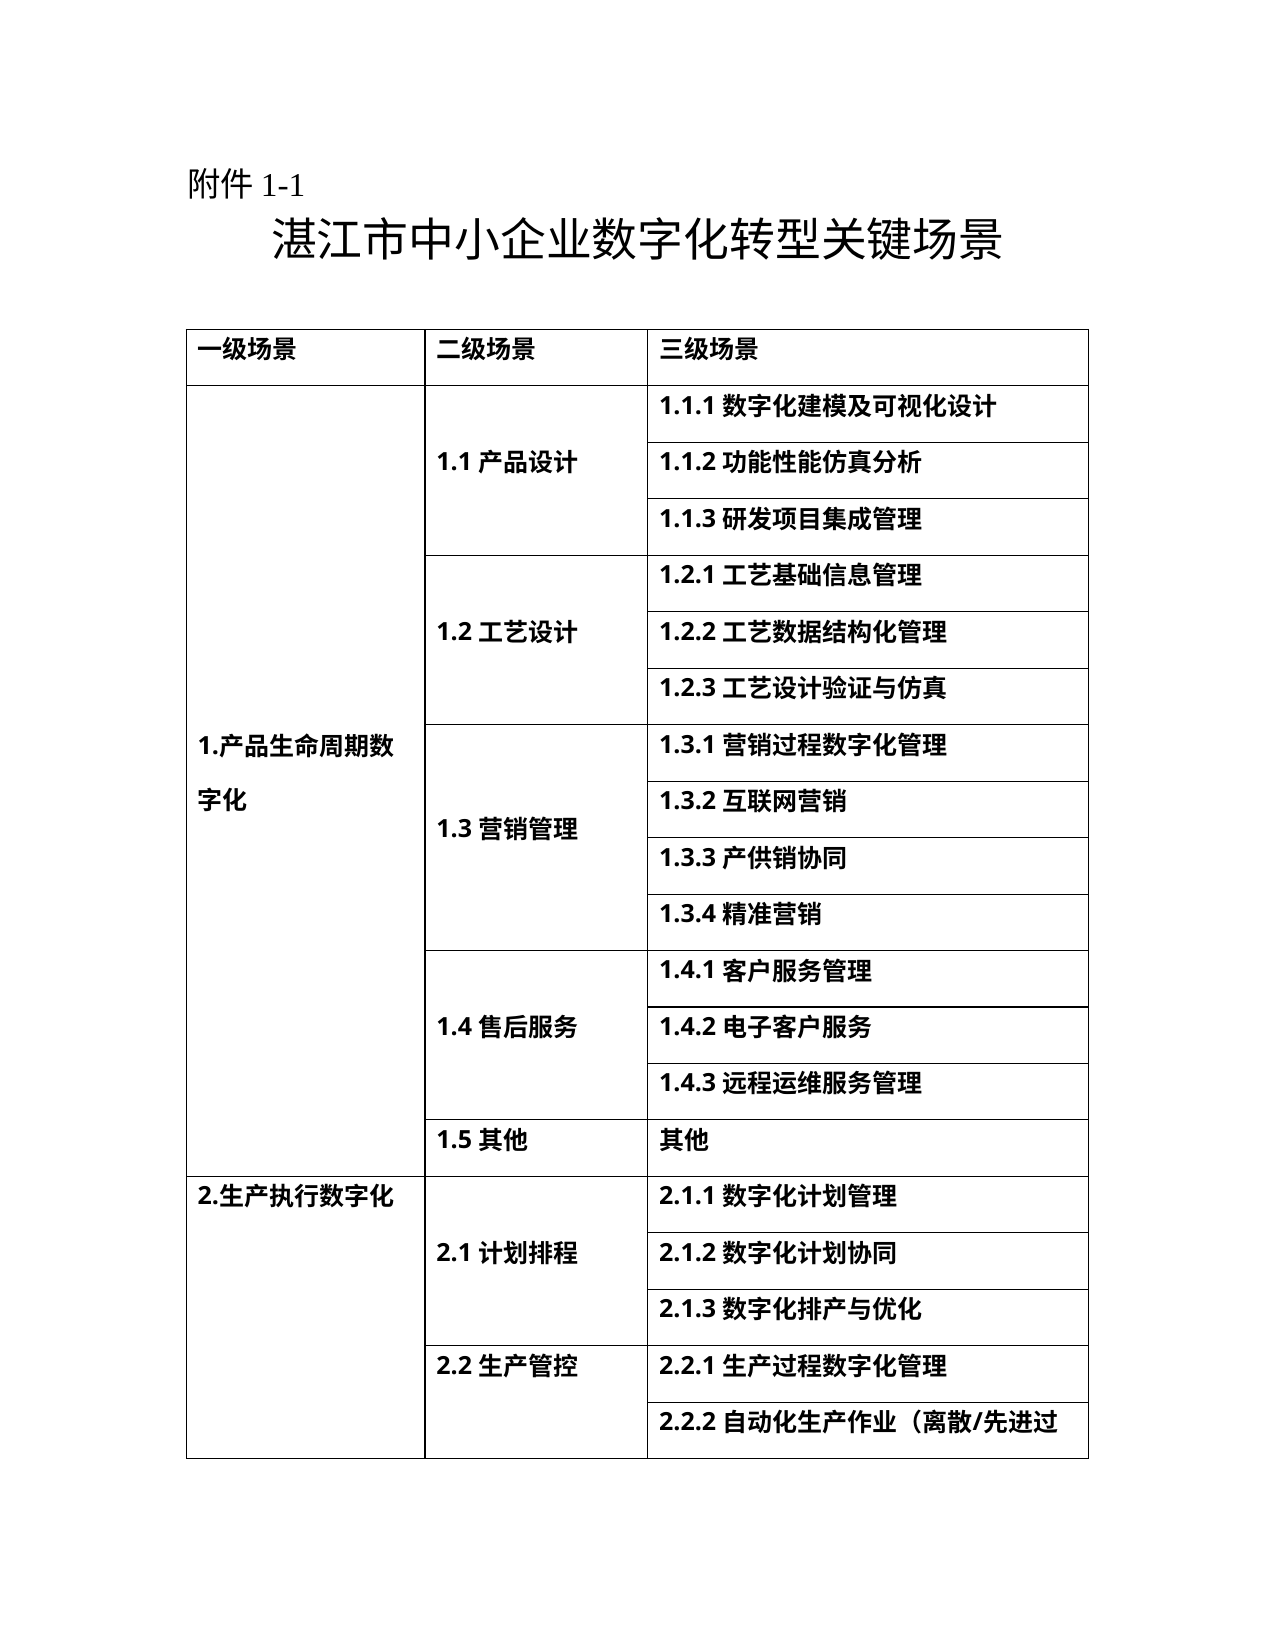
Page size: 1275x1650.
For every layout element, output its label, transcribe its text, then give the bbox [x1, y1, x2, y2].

table_cell 2.1 计划排程 [426, 1177, 647, 1345]
table_cell 1.3.3 产供销协同 [648, 838, 1088, 893]
table_header 一级场景 [187, 330, 424, 385]
table_cell 1.2.2 工艺数据结构化管理 [648, 612, 1088, 668]
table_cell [648, 1403, 1088, 1458]
table_cell 1.1 产品设计 [426, 386, 647, 555]
table_cell 1.3 营销管理 [426, 725, 647, 950]
table_cell 1.4.1 客户服务管理 [648, 951, 1088, 1006]
table_cell 1.1.3 研发项目集成管理 [648, 499, 1088, 555]
table_cell 1.1.2 功能性能仿真分析 [648, 443, 1088, 498]
table_cell 2.2.1 生产过程数字化管理 [648, 1346, 1088, 1402]
table_cell 1.5 其他 [426, 1120, 647, 1176]
text 湛江市中小企业数字化转型关键场景 [187, 208, 1088, 269]
table_cell 2.1.3 数字化排产与优化 [648, 1290, 1088, 1345]
text 附件1-1 [187, 150, 1088, 208]
table_cell 1.1.1 数字化建模及可视化设计 [648, 386, 1088, 442]
table_cell 1.4 售后服务 [426, 951, 647, 1119]
table_cell 2.1.1 数字化计划管理 [648, 1177, 1088, 1232]
table_cell 2.1.2 数字化计划协同 [648, 1233, 1088, 1289]
table_cell 其他 [648, 1120, 1088, 1176]
table_cell 2.生产执行数字化 [187, 1177, 424, 1458]
table_cell 1.3.1 营销过程数字化管理 [648, 725, 1088, 781]
table_header 三级场景 [648, 330, 1088, 385]
table_cell 1.产品生命周期数字化 [187, 386, 424, 1176]
table_header 二级场景 [426, 330, 647, 385]
table_cell 1.4.3 远程运维服务管理 [648, 1064, 1088, 1119]
table_cell 1.4.2 电子客户服务 [648, 1008, 1088, 1063]
table_cell 1.3.4 精准营销 [648, 895, 1088, 950]
table_cell 1.2.3 工艺设计验证与仿真 [648, 669, 1088, 724]
table_cell 1.2 工艺设计 [426, 556, 647, 724]
table_cell 1.2.1 工艺基础信息管理 [648, 556, 1088, 611]
table_cell 2.2 生产管控 [426, 1346, 647, 1458]
table_cell 1.3.2 互联网营销 [648, 782, 1088, 837]
